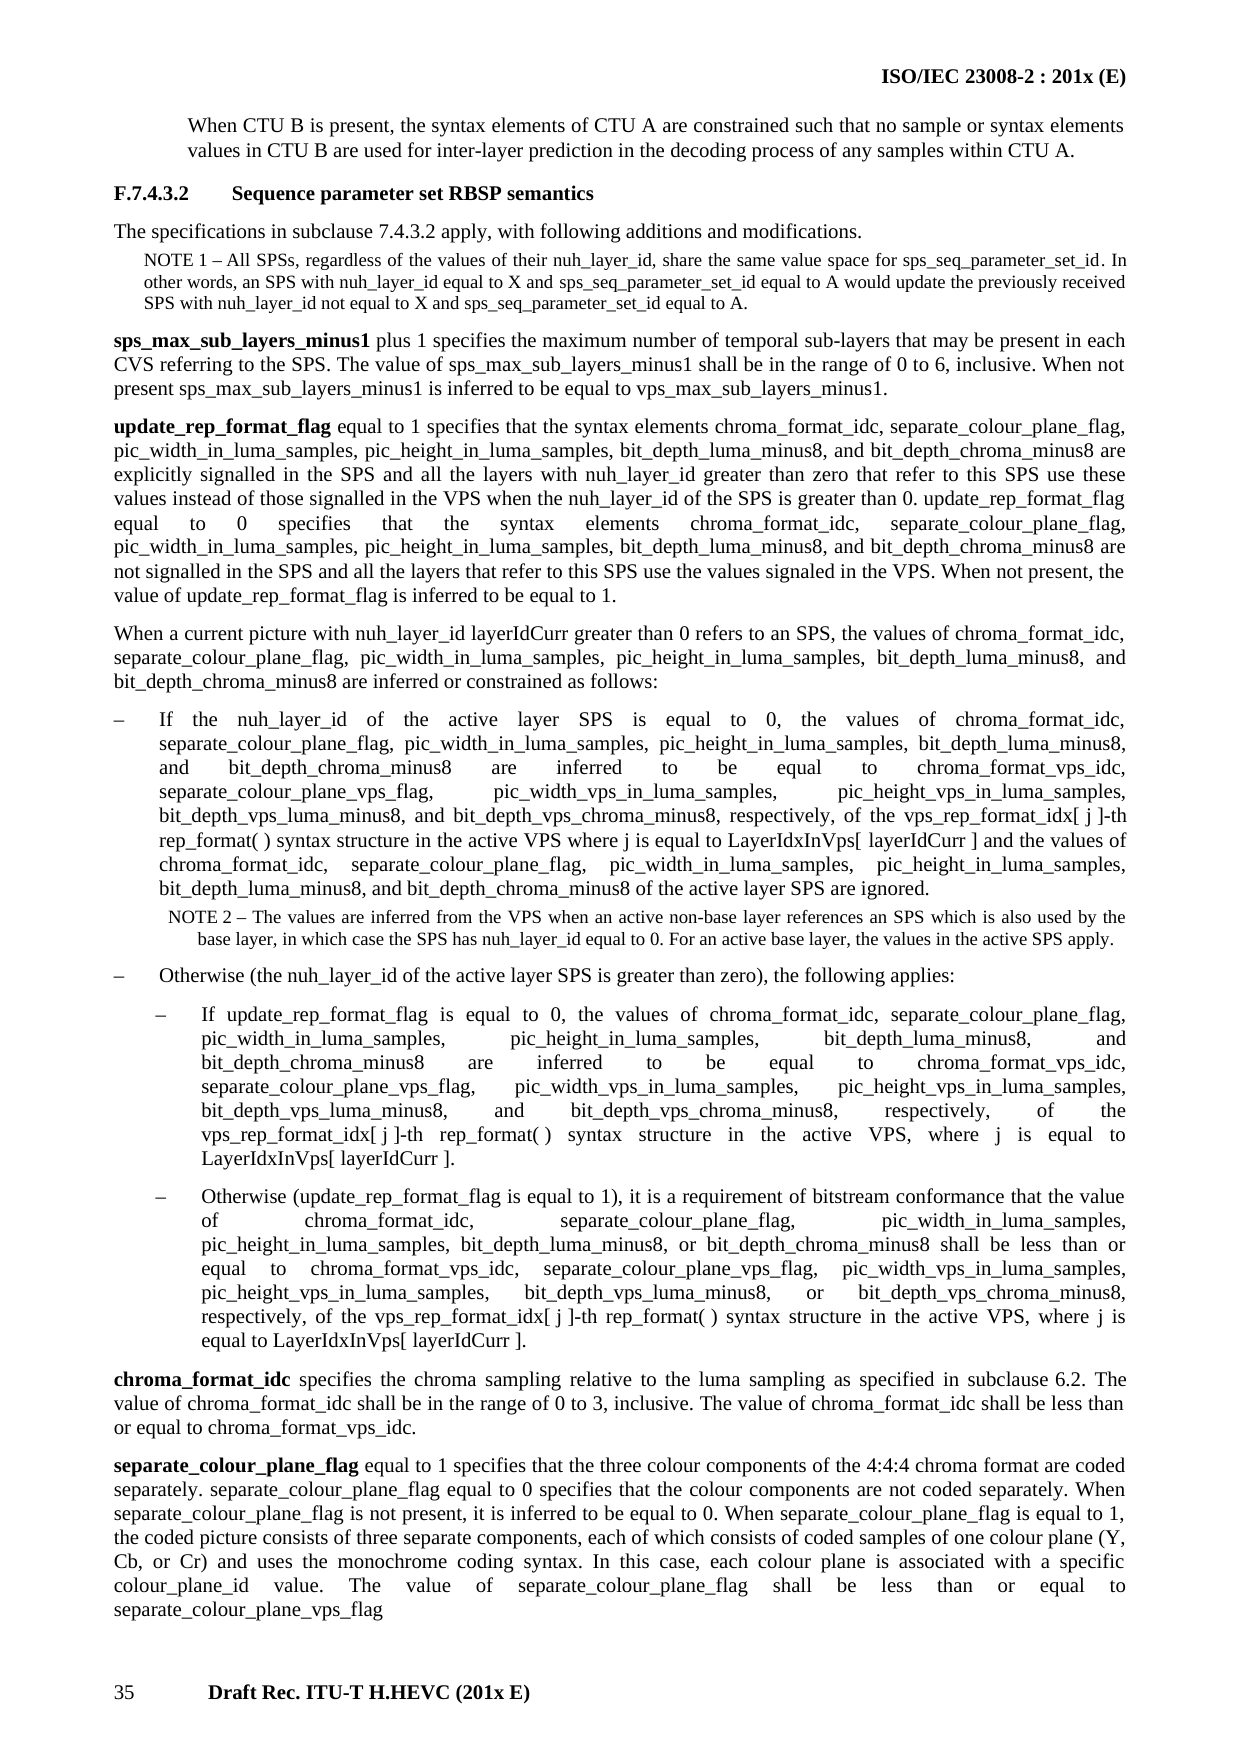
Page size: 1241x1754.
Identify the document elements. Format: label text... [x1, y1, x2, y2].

text When a current picture with nuh_layer_id layerIdCurr greater than 0 refers to an SPS, the values of chroma_format_idc, separate_colour_plane_flag, pic_width_in_luma_samples, pic_height_in_luma_samples, bit_depth_luma_minus8, and bit_depth_chroma_minus8 are inferred or constrained as follows: [113, 621, 1127, 693]
text separate_colour_plane_flag equal to 1 specifies that the three colour components of the 4:4:4 chroma format are coded separately. separate_colour_plane_flag equal to 0 specifies that the colour components are not coded separately. When separate_colour_plane_flag is not present, it is inferred to be equal to 0. When separate_colour_plane_flag is equal to 1, the coded picture consists of three separate components, each of which consists of coded samples of one colour plane (Y, Cb, or Cr) and uses the monochrome coding syntax. In this case, each colour plane is associated with a specific colour_plane_id value. The value of separate_colour_plane_flag shall be less than or equal to separate_colour_plane_vps_flag [113, 1453, 1127, 1621]
text – Otherwise (update_rep_format_flag is equal to 1), it is a requirement of bitstream conformance that the value of chroma_format_idc, separate_colour_plane_flag, pic_width_in_luma_samples, pic_height_in_luma_samples, bit_depth_luma_minus8, or bit_depth_chroma_minus8 shall be less than or equal to chroma_format_vps_idc, separate_colour_plane_vps_flag, pic_width_vps_in_luma_samples, pic_height_vps_in_luma_samples, bit_depth_vps_luma_minus8, or bit_depth_vps_chroma_minus8, respectively, of the vps_rep_format_idx[ j ]-th rep_format( ) syntax structure in the active VPS, where j is equal to LayerIdxInVps[ layerIdCurr ]. [155, 1184, 1127, 1352]
text – If update_rep_format_flag is equal to 0, the values of chroma_format_idc, separate_colour_plane_flag, pic_width_in_luma_samples, pic_height_in_luma_samples, bit_depth_luma_minus8, and bit_depth_chroma_minus8 are inferred to be equal to chroma_format_vps_idc, separate_colour_plane_vps_flag, pic_width_vps_in_luma_samples, pic_height_vps_in_luma_samples, bit_depth_vps_luma_minus8, and bit_depth_vps_chroma_minus8, respectively, of the vps_rep_format_idx[ j ]-th rep_format( ) syntax structure in the active VPS, where j is equal to LayerIdxInVps[ layerIdCurr ]. [155, 1001, 1127, 1170]
text – If the nuh_layer_id of the active layer SPS is equal to 0, the values of chroma_format_idc, separate_colour_plane_flag, pic_width_in_luma_samples, pic_height_in_luma_samples, bit_depth_luma_minus8, and bit_depth_chroma_minus8 are inferred to be equal to chroma_format_vps_idc, separate_colour_plane_vps_flag, pic_width_vps_in_luma_samples, pic_height_vps_in_luma_samples, bit_depth_vps_luma_minus8, and bit_depth_vps_chroma_minus8, respectively, of the vps_rep_format_idx[ j ]-th rep_format( ) syntax structure in the active VPS where j is equal to LayerIdxInVps[ layerIdCurr ] and the values of chroma_format_idc, separate_colour_plane_flag, pic_width_in_luma_samples, pic_height_in_luma_samples, bit_depth_luma_minus8, and bit_depth_chroma_minus8 of the active layer SPS are ignored. [113, 707, 1127, 900]
text NOTE – The values are inferred from the VPS when an active non-base layer references an SPS which is also used by the base layer, in which case the SPS has nuh_layer_id equal to 0. For an active base layer, the values in the active SPS apply. [168, 906, 1127, 949]
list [146, 113, 1127, 162]
text update_rep_format_flag equal to 1 specifies that the syntax elements chroma_format_idc, separate_colour_plane_flag, pic_width_in_luma_samples, pic_height_in_luma_samples, bit_depth_luma_minus8, and bit_depth_chroma_minus8 are explicitly signalled in the SPS and all the layers with nuh_layer_id greater than zero that refer to this SPS use these values instead of those signalled in the VPS when the nuh_layer_id of the SPS is greater than 0. update_rep_format_flag equal to 0 specifies that the syntax elements chroma_format_idc, separate_colour_plane_flag, pic_width_in_luma_samples, pic_height_in_luma_samples, bit_depth_luma_minus8, and bit_depth_chroma_minus8 are not signalled in the SPS and all the layers that refer to this SPS use the values signaled in the VPS. When not present, the value of update_rep_format_flag is inferred to be equal to 1. [113, 414, 1127, 607]
text NOTE – All SPSs, regardless of the values of their nuh_layer_id, share the same value space for sps_seq_parameter_set_id. In other words, an SPS with nuh_layer_id equal to X and sps_seq_parameter_set_id equal to A would update the previously received SPS with nuh_layer_id not equal to X and sps_seq_parameter_set_id equal to A. [143, 249, 1127, 314]
text sps_max_sub_layers_minus1 plus 1 specifies the maximum number of temporal sub-layers that may be present in each CVS referring to the SPS. The value of sps_max_sub_layers_minus1 shall be in the range of 0 to 6, inclusive. When not present sps_max_sub_layers_minus1 is inferred to be equal to vps_max_sub_layers_minus1. [113, 328, 1127, 400]
text chroma_format_idc specifies the chroma sampling relative to the luma sampling as specified in subclause 6.2. The value of chroma_format_idc shall be in the range of 0 to 3, inclusive. The value of chroma_format_idc shall be less than or equal to chroma_format_vps_idc. [113, 1367, 1127, 1439]
list Sequence parameter set RBSP semantics [113, 180, 1127, 204]
text – Otherwise (the nuh_layer_id of the active layer SPS is greater than zero), the following applies: [113, 963, 1127, 987]
text The specifications in subclause 7.4.3.2 apply, with following additions and modifications. [113, 219, 1127, 243]
